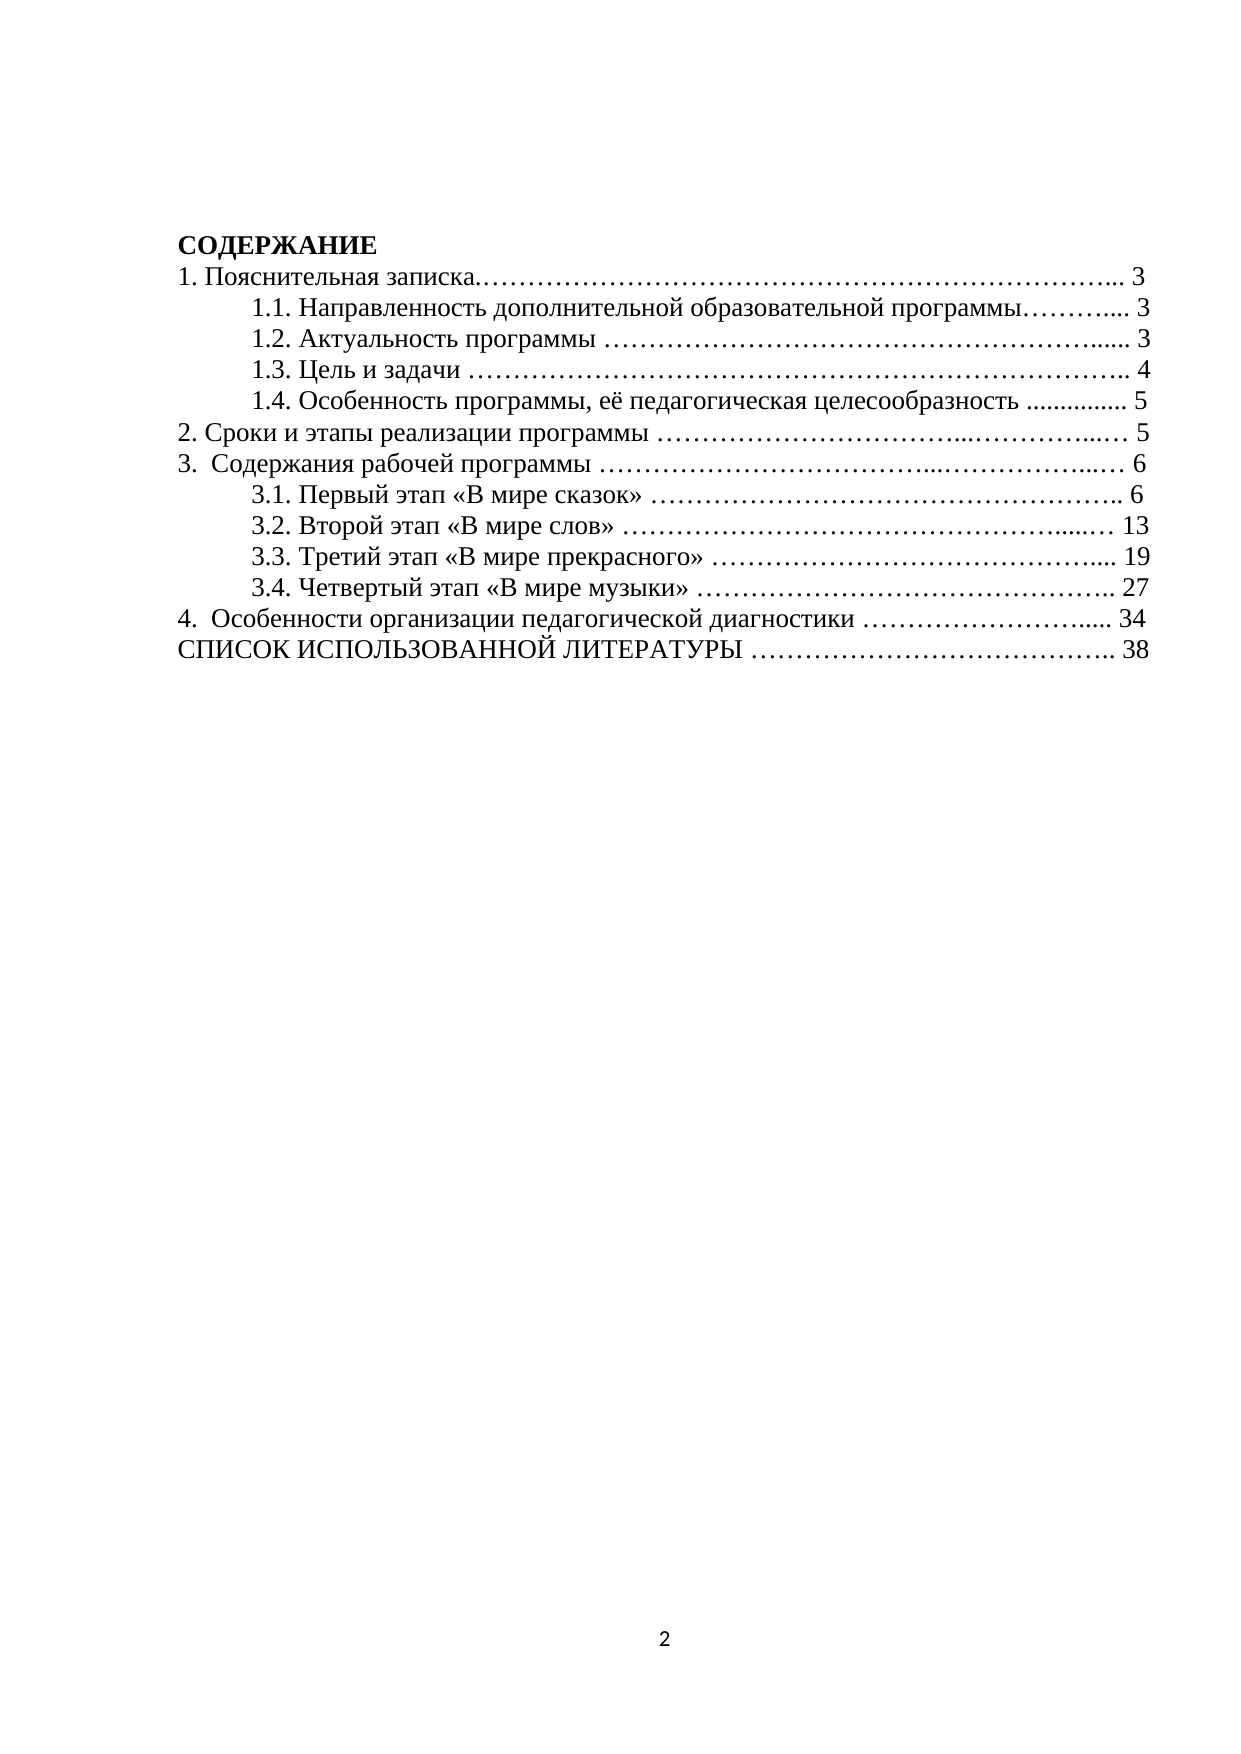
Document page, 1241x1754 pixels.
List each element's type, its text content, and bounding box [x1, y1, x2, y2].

text 1.4. Особенность программы, её педагогическая целесообразность ............... 5 [251, 384, 1152, 416]
text 1.3. Цель и задачи ……………………………………………………………….. 4 [251, 353, 1152, 384]
text 3.3. Третий этап «В мире прекрасного» …………………………………….... 19 [251, 540, 1152, 571]
text 3.4. Четвертый этап «В мире музыки» ……………………………………….. 27 [251, 571, 1152, 602]
text 3.2. Второй этап «В мире слов» ………………………………………….....… 13 [251, 509, 1152, 540]
text СОДЕРЖАНИЕ [177, 229, 1152, 260]
text 1.2. Актуальность программы ………………………………………………...... 3 [251, 322, 1152, 353]
text 3.1. Первый этап «В мире сказок» …………………………………………….. 6 [251, 478, 1152, 509]
text 1. Пояснительная записка.……………………………………………………………... 3 [177, 260, 1152, 291]
text 3. Содержания рабочей программы ………………………………...……………...… 6 [177, 447, 1152, 478]
text 1.1. Направленность дополнительной образовательной программы……….... 3 [251, 291, 1152, 322]
text 4. Особенности организации педагогической диагностики ……………………..... 34 [177, 602, 1152, 634]
text СПИСОК ИСПОЛЬЗОВАННОЙ ЛИТЕРАТУРЫ ………………………………….. 38 [177, 634, 1152, 665]
text 2. Сроки и этапы реализации программы ……………………………...…………...… 5 [177, 416, 1152, 447]
